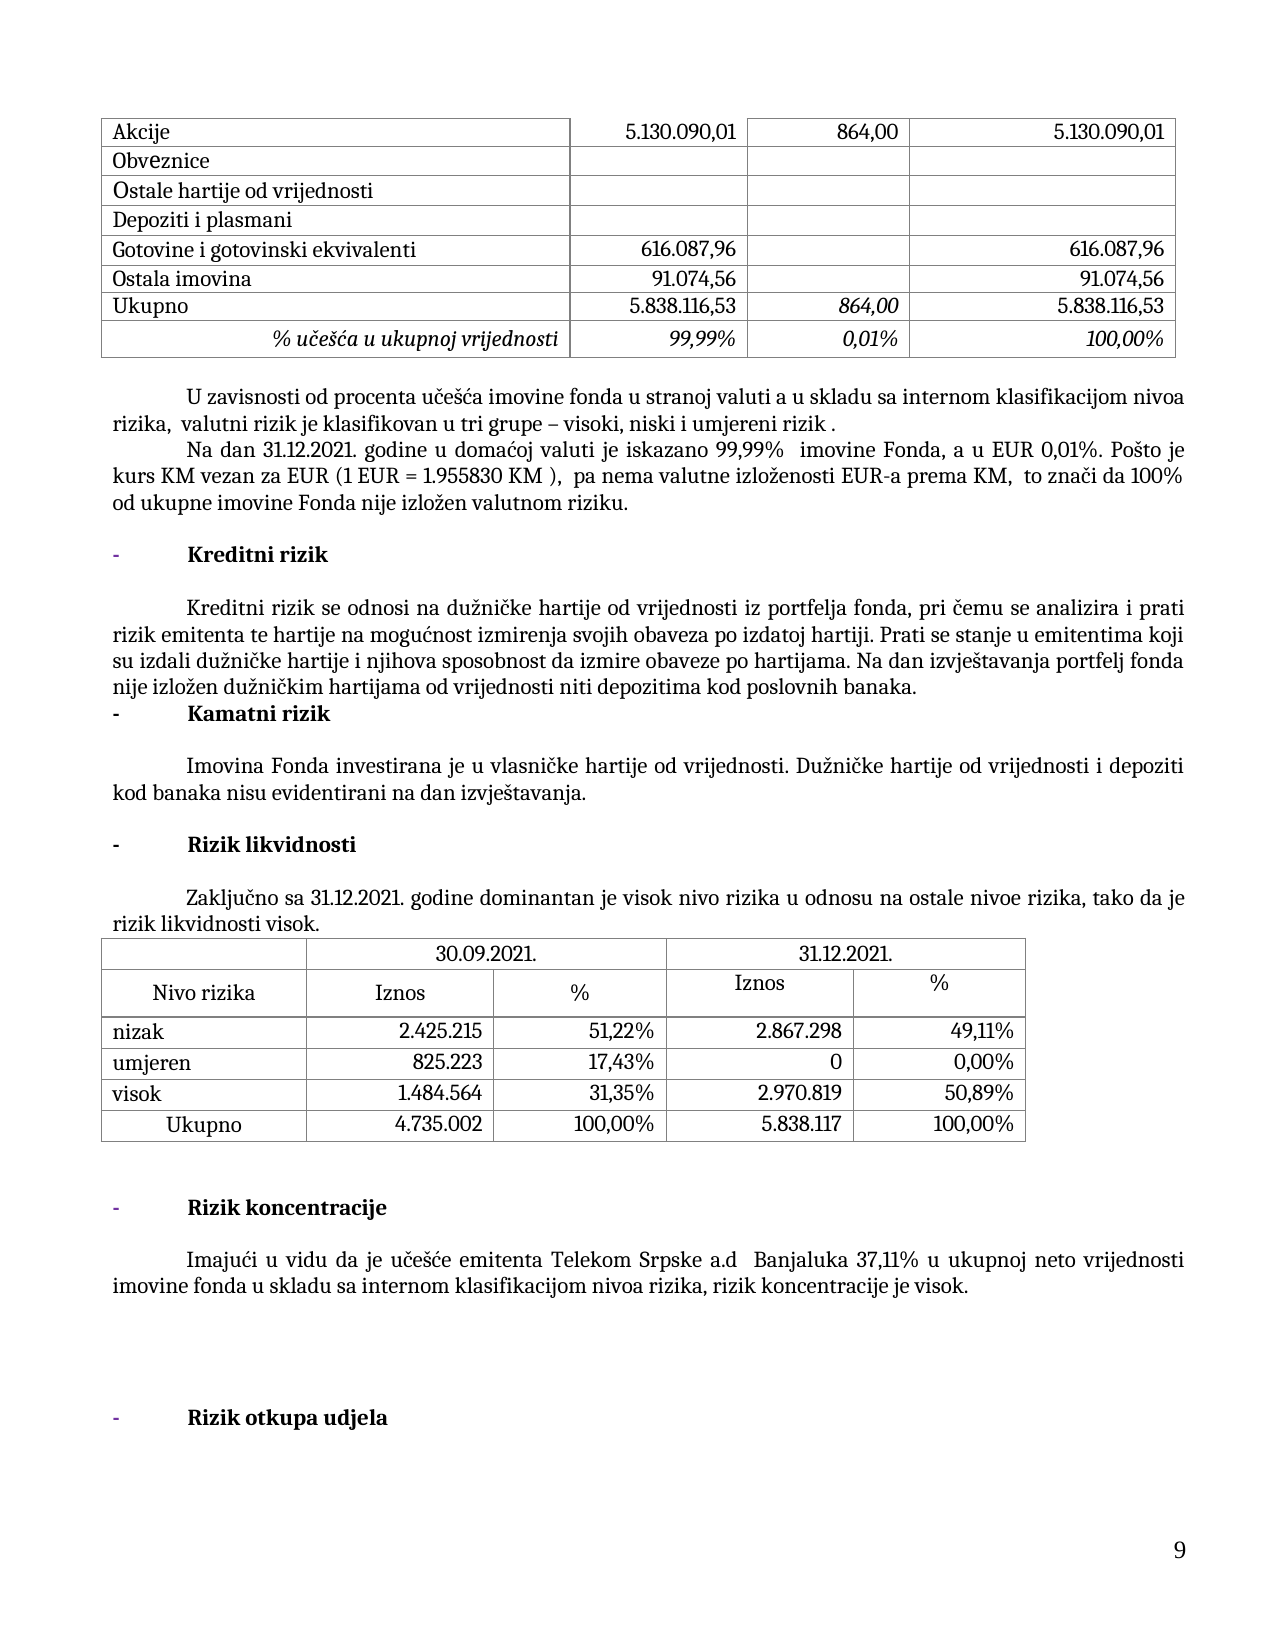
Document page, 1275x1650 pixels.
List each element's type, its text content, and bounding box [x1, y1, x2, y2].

table_cell 4.735.002 [307, 1111, 493, 1141]
table_cell 100,00% [910, 321, 1175, 357]
table_cell 5.838.117 [667, 1111, 853, 1141]
table_cell 1.484.564 [307, 1080, 493, 1109]
table_cell Оstale hartije od vrijednosti [102, 176, 569, 205]
table_cell [910, 176, 1175, 205]
table_cell 616.087,96 [571, 236, 747, 265]
table_cell Gotovine i gotovinski ekvivalenti [102, 236, 569, 265]
text - Rizik koncentracije [112, 1194, 1186, 1221]
table_cell [748, 266, 909, 292]
table_cell [910, 206, 1175, 235]
table_cell 91.074,56 [571, 266, 747, 292]
text Imajući u vidu da je učešće emitenta Telekom Srpske a.d Banjaluka 37,11% u ukupnoj neto vrijednosti imovine fonda u skladu sa internom klasifikacijom nivoa rizika, rizik koncentracije je visok. [112, 1247, 1186, 1300]
table_cell 864,00 [748, 293, 909, 319]
table_cell 17,43% [494, 1049, 666, 1078]
text Zaključno sa 31.12.2021. godine dominantan je visok nivo rizika u odnosu na ostale nivoe rizika, tako da je rizik likvidnosti visok. [112, 885, 1186, 938]
table_cell 49,11% [854, 1018, 1025, 1047]
table_cell Iznos [667, 970, 853, 1016]
table_header [102, 939, 306, 969]
table_cell Iznos [307, 970, 493, 1016]
table_cell 864,00 [748, 119, 909, 146]
table_cell 99,99% [571, 321, 747, 357]
text - Kamatni rizik [112, 700, 1186, 727]
table_header 30.09.2021. [307, 939, 666, 969]
table_cell nizak [102, 1018, 306, 1047]
table_cell [910, 147, 1175, 175]
text - Kreditni rizik [112, 542, 1186, 569]
table_cell 2.970.819 [667, 1080, 853, 1109]
text - Rizik likvidnosti [112, 832, 1186, 858]
table_cell [571, 147, 747, 175]
table_cell Ostala imovina [102, 266, 569, 292]
table_cell % [494, 970, 666, 1016]
table_cell 0,01% [748, 321, 909, 357]
table_cell 5.130.090,01 [910, 119, 1175, 146]
table_cell % [854, 970, 1025, 1016]
table_cell 5.838.116,53 [571, 293, 747, 319]
table_cell 0 [667, 1049, 853, 1078]
table_cell Depoziti i plasmani [102, 206, 569, 235]
table_cell % učešća u ukupnoj vrijednosti [102, 321, 569, 357]
text - Rizik otkupa udjela [112, 1405, 1186, 1431]
table_cell 2.867.298 [667, 1018, 853, 1047]
table_cell 5.838.116,53 [910, 293, 1175, 319]
table_cell 91.074,56 [910, 266, 1175, 292]
table_cell visok [102, 1080, 306, 1109]
table_cell [748, 206, 909, 235]
table_cell [571, 206, 747, 235]
table_cell 31,35% [494, 1080, 666, 1109]
table_cell 616.087,96 [910, 236, 1175, 265]
table_cell [748, 176, 909, 205]
table_cell 0,00% [854, 1049, 1025, 1078]
table_cell Akcije [102, 119, 569, 146]
text Na dan 31.12.2021. godine u domaćoj valuti je iskazano 99,99% imovine Fonda, a u EUR 0,01%. Pošto je kurs KM vezan za EUR (1 EUR = 1.955830 KM ), pa nema valutne izloženosti EUR-a prema KM, to znači da 100% od ukupne imovine Fonda nije izložen valutnom riziku. [112, 437, 1186, 516]
table_cell 51,22% [494, 1018, 666, 1047]
table_cell 50,89% [854, 1080, 1025, 1109]
table_cell [748, 236, 909, 265]
table_cell [571, 176, 747, 205]
table_cell 100,00% [494, 1111, 666, 1141]
table_cell Nivo rizika [102, 970, 306, 1016]
table_cell 825.223 [307, 1049, 493, 1078]
table_cell Ukupno [102, 293, 569, 319]
table_cell Ukupno [102, 1111, 306, 1141]
text Imovina Fonda investirana je u vlasničke hartije od vrijednosti. Dužničke hartije od vrijednosti i depoziti kod banaka nisu evidentirani na dan izvještavanja. [112, 753, 1186, 806]
table_cell 5.130.090,01 [571, 118, 747, 146]
table_cell 2.425.215 [307, 1018, 493, 1047]
table_header 31.12.2021. [667, 939, 1025, 969]
table_cell umjeren [102, 1049, 306, 1078]
table_cell 100,00% [854, 1111, 1025, 1141]
table_cell Obvеznice [102, 147, 569, 175]
text Kreditni rizik se odnosi na dužničke hartije od vrijednosti iz portfelja fonda, pri čemu se analizira i prati rizik emitenta te hartije na mogućnost izmirenja svojih obaveza po izdatoj hartiji. Prati se stanje u emitentima koji su izdali dužničke hartije i njihova sposobnost da izmire obaveze po hartijama. Na dan izvještavanja portfelj fonda nije izložen dužničkim hartijama od vrijednosti niti depozitima kod poslovnih banaka. [112, 595, 1186, 700]
table_cell [748, 147, 909, 175]
text U zavisnosti od procenta učešća imovine fonda u stranoj valuti a u skladu sa internom klasifikacijom nivoa rizika, valutni rizik je klasifikovan u tri grupe – visoki, niski i umjereni rizik . [112, 384, 1186, 437]
